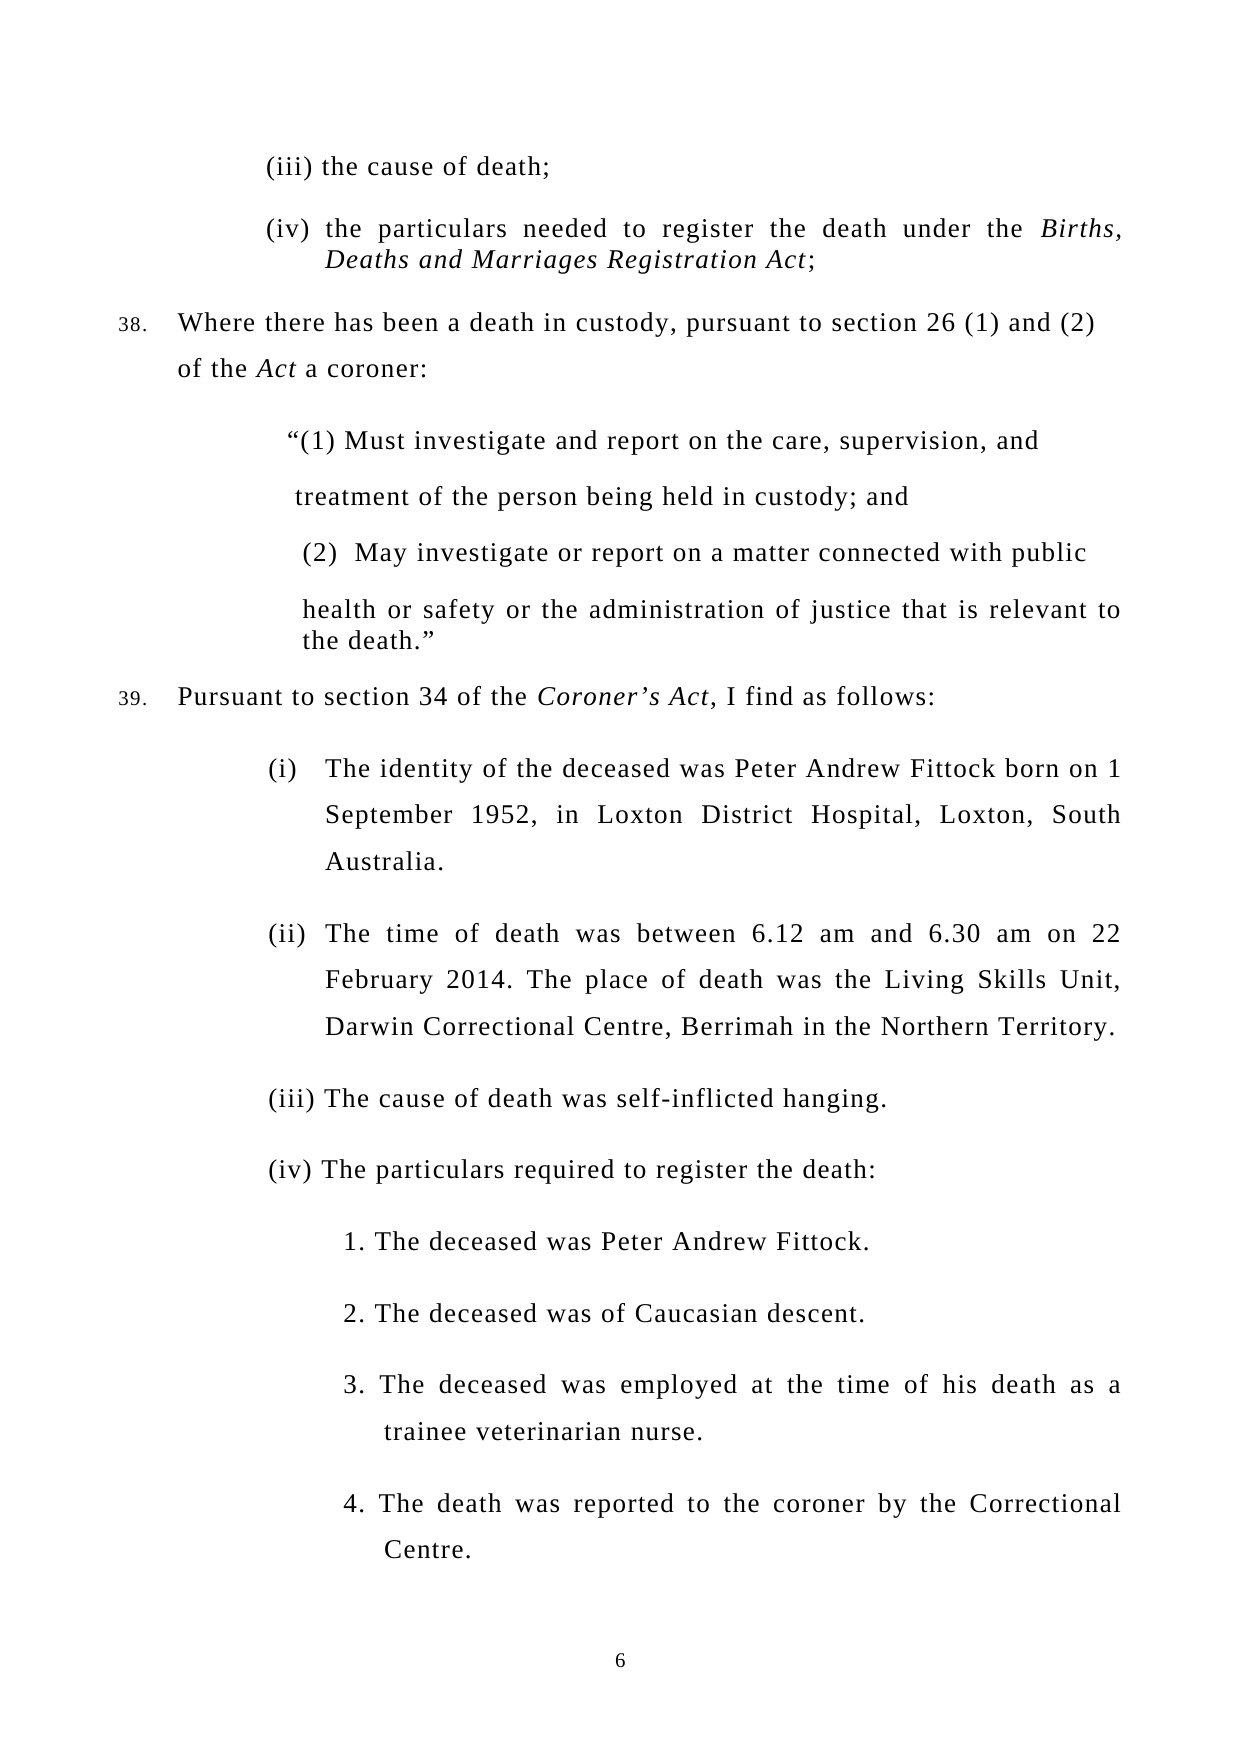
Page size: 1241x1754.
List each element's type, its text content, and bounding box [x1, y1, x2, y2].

list (iii) The cause of death was self-inflicted hanging. [268, 1082, 1122, 1113]
list 2. The deceased was of Caucasian descent. [343, 1297, 1122, 1328]
text Where there has been a death in custody, pursuant to section 26 (1) and (2) of the Act a coroner: [118, 306, 1122, 384]
text (iii) the cause of death; [266, 150, 1122, 181]
list treatment of the person being held in custody; and [156, 480, 1122, 512]
list (ii) The time of death was between 6.12 am and 6.30 am on 22 February 2014. The place of death was the Living Skills Unit, Darwin Correctional Centre, Berrimah in the Northern Territory. [268, 917, 1122, 1041]
list 3. The deceased was employed at the time of his death as a trainee veterinarian nurse. [343, 1368, 1122, 1446]
list health or safety or the administration of justice that is relevant to the death.” [302, 593, 1122, 655]
list (i) The identity of the deceased was Peter Andrew Fittock born on 1 September 1952, in Loxton District Hospital, Loxton, South Australia. [268, 752, 1122, 876]
list May investigate or report on a matter connected with public [302, 537, 1122, 568]
list 1. The deceased was Peter Andrew Fittock. [343, 1225, 1122, 1256]
text Pursuant to section 34 of the Coroner’s Act, I find as follows: [118, 680, 1122, 711]
text (iv) the particulars needed to register the death under the Births, Deaths and Marriages Registration Act; [266, 212, 1122, 275]
list 4. The death was reported to the coroner by the Correctional Centre. [343, 1487, 1122, 1564]
list “(1) Must investigate and report on the care, supervision, and [156, 424, 1122, 455]
list (iv) The particulars required to register the death: [268, 1153, 1122, 1184]
